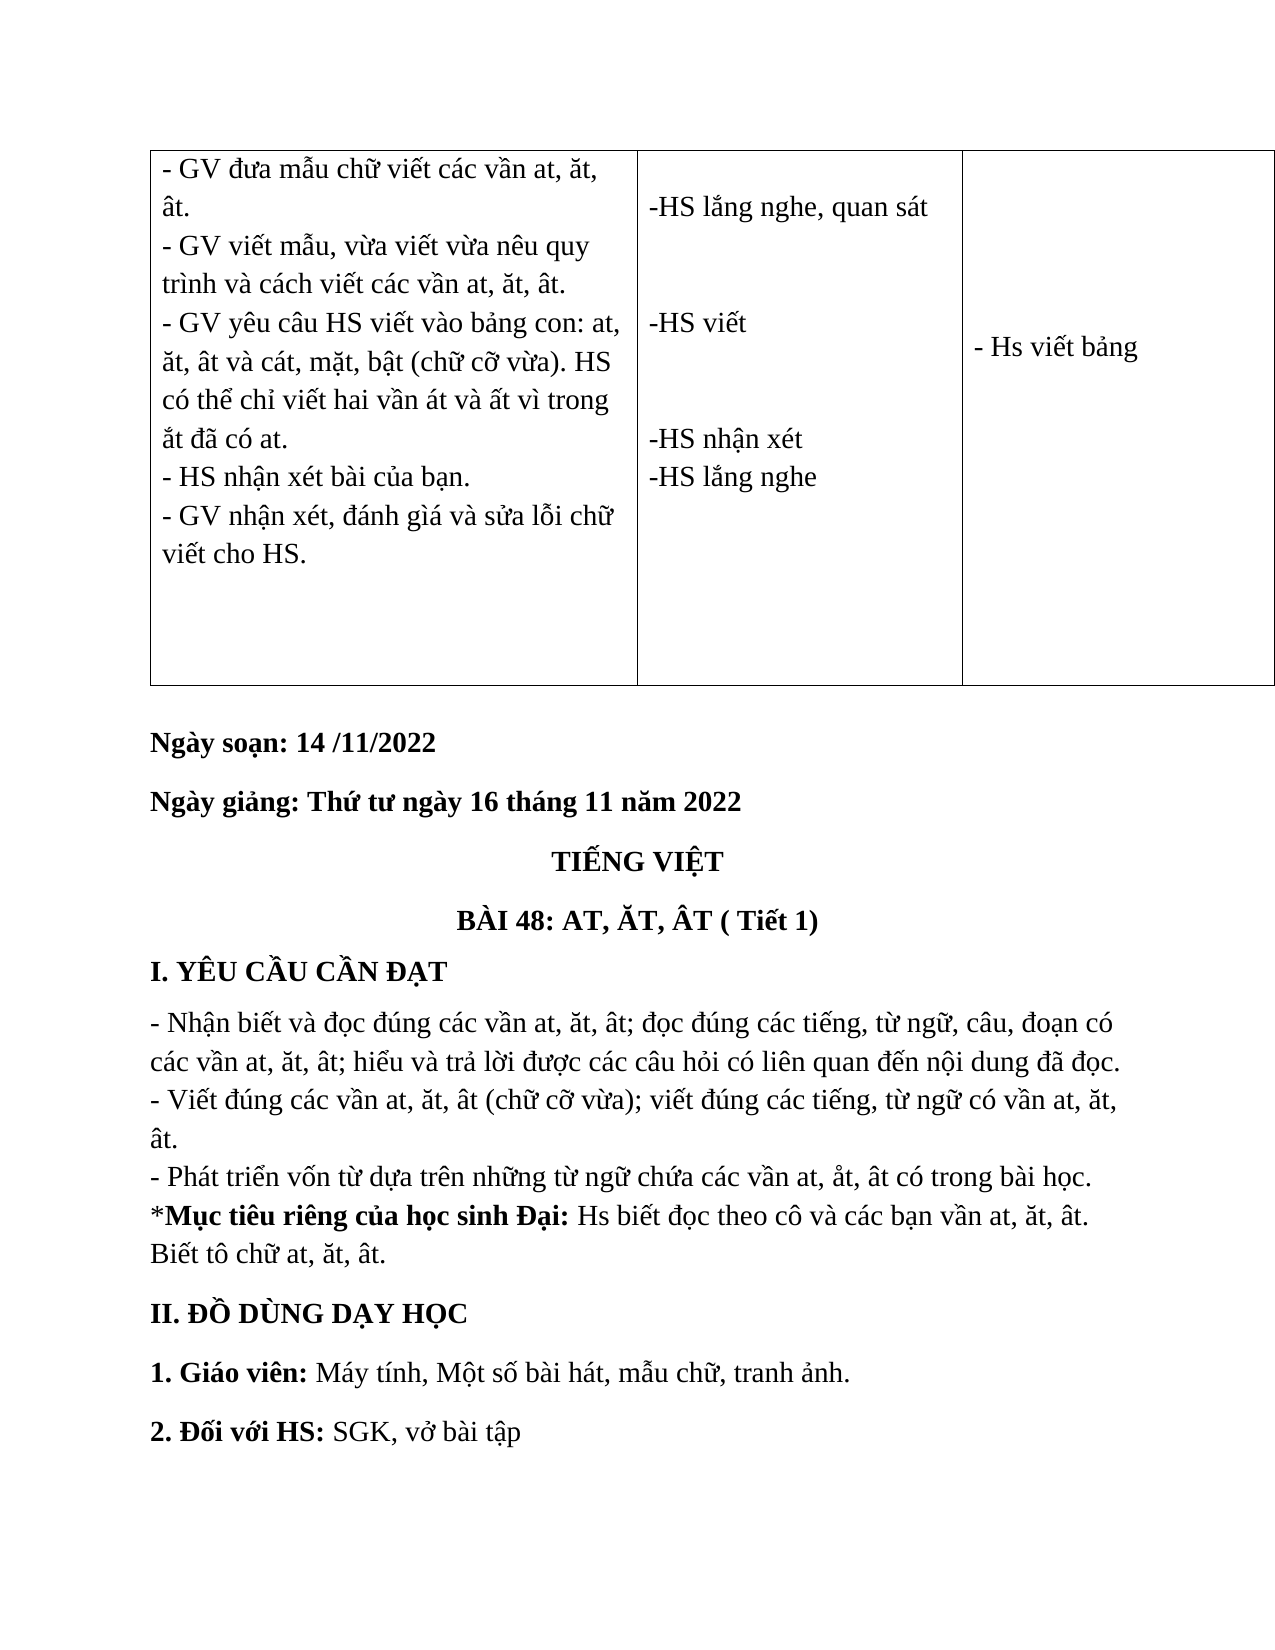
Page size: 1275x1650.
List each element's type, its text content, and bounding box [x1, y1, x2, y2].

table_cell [638, 151, 962, 685]
text 2. Đối với HS: SGK, vở bài tập [150, 1414, 1125, 1448]
text BÀI 48: AT, ĂT, ÂT ( Tiết 1) [150, 903, 1125, 937]
text II. ĐỒ DÙNG DẠY HỌC [150, 1296, 1125, 1329]
text I. YÊU CẦU CẦN ĐẠT [150, 954, 1125, 988]
text *Mục tiêu riêng của học sinh Đại: Hs biết đọc theo cô và các bạn vần at, ăt, ât. Biết tô chữ at, ăt, ât. [150, 1198, 1125, 1270]
text 1. Giáo viên: Máy tính, Một số bài hát, mẫu chữ, tranh ảnh. [150, 1355, 1125, 1389]
text - Phát triển vốn từ dựa trên những từ ngữ chứa các vần at, åt, ât có trong bài học. [150, 1159, 1125, 1193]
text TIẾNG VIỆT [150, 844, 1125, 877]
text Ngày giảng: Thứ tư ngày 16 tháng 11 năm 2022 [150, 784, 1125, 818]
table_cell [963, 151, 1274, 685]
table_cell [151, 151, 637, 685]
text - Viết đúng các vần at, ăt, ât (chữ cỡ vừa); viết đúng các tiếng, từ ngữ có vần at, ăt, ât. [150, 1082, 1125, 1154]
text Ngày soạn: 14 /11/2022 [150, 725, 1125, 758]
text - Nhận biết và đọc đúng các vần at, ăt, ât; đọc đúng các tiếng, từ ngữ, câu, đoạn có các vần at, ăt, ât; hiểu và trả lời được các câu hỏi có liên quan đến nội dung đã đọc. [150, 1005, 1125, 1077]
